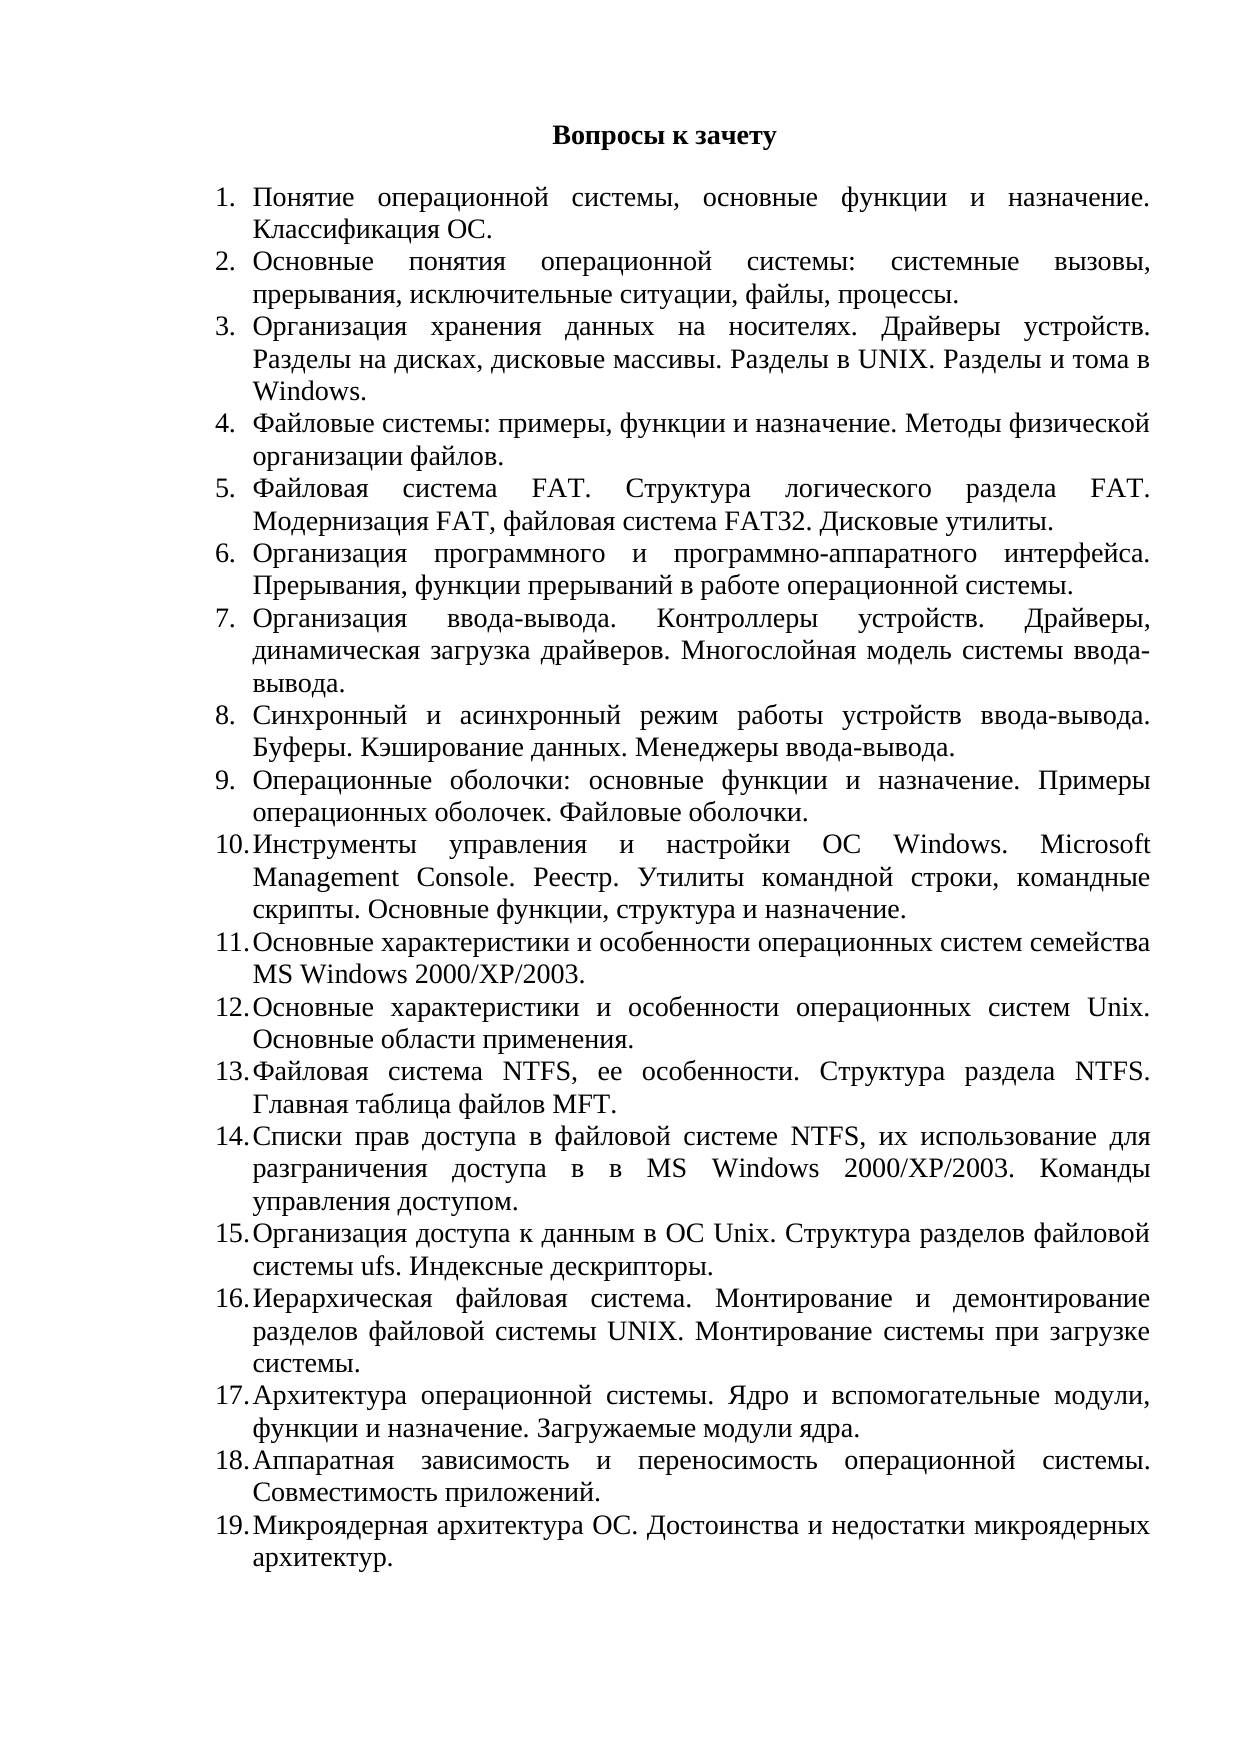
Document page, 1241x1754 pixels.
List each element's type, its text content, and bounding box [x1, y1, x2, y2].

list Основные характеристики и особенности операционных систем семейства MS Windows 2000/XP/2003. [215, 925, 1152, 989]
list Операционные оболочки: основные функции и назначение. Примеры операционных оболочек. Файловые оболочки. [215, 763, 1152, 828]
list Аппаратная зависимость и переносимость операционной системы. Совместимость приложений. [215, 1443, 1152, 1508]
list Инструменты управления и настройки ОС Windows. Microsoft Management Console. Реестр. Утилиты командной строки, командные скрипты. Основные функции, структура и назначение. [215, 828, 1152, 925]
list Основные понятия операционной системы: системные вызовы, прерывания, исключительные ситуации, файлы, процессы. [215, 244, 1152, 309]
list Основные характеристики и особенности операционных систем Unix. Основные области применения. [215, 989, 1152, 1054]
list Организация доступа к данным в ОС Unix. Структура разделов файловой системы ufs. Индексные дескрипторы. [215, 1216, 1152, 1281]
list Архитектура операционной системы. Ядро и вспомогательные модули, функции и назначение. Загружаемые модули ядра. [215, 1378, 1152, 1443]
list Синхронный и асинхронный режим работы устройств ввода-вывода. Буферы. Кэширование данных. Менеджеры ввода-вывода. [215, 698, 1152, 763]
text Вопросы к зачету [177, 118, 1152, 151]
list Иерархическая файловая система. Монтирование и демонтирование разделов файловой системы UNIX. Монтирование системы при загрузке системы. [215, 1281, 1152, 1378]
list Организация программного и программно-аппаратного интерфейса. Прерывания, функции прерываний в работе операционной системы. [215, 536, 1152, 601]
list Файловая система FAT. Структура логического раздела FAT. Модернизация FAT, файловая система FAT32. Дисковые утилиты. [215, 471, 1152, 536]
list Списки прав доступа в файловой системе NTFS, их использование для разграничения доступа в в MS Windows 2000/XP/2003. Команды управления доступом. [215, 1119, 1152, 1216]
list Понятие операционной системы, основные функции и назначение. Классификация ОС. [215, 180, 1152, 244]
list Микроядерная архитектура ОС. Достоинства и недостатки микроядерных архитектур. [215, 1508, 1152, 1573]
list Файловая система NTFS, ее особенности. Структура раздела NTFS. Главная таблица файлов MFT. [215, 1054, 1152, 1119]
list Организация ввода-вывода. Контроллеры устройств. Драйверы, динамическая загрузка драйверов. Многослойная модель системы ввода-вывода. [215, 601, 1152, 698]
list Организация хранения данных на носителях. Драйверы устройств. Разделы на дисках, дисковые массивы. Разделы в UNIX. Разделы и тома в Windows. [215, 309, 1152, 406]
list Файловые системы: примеры, функции и назначение. Методы физической организации файлов. [215, 406, 1152, 471]
